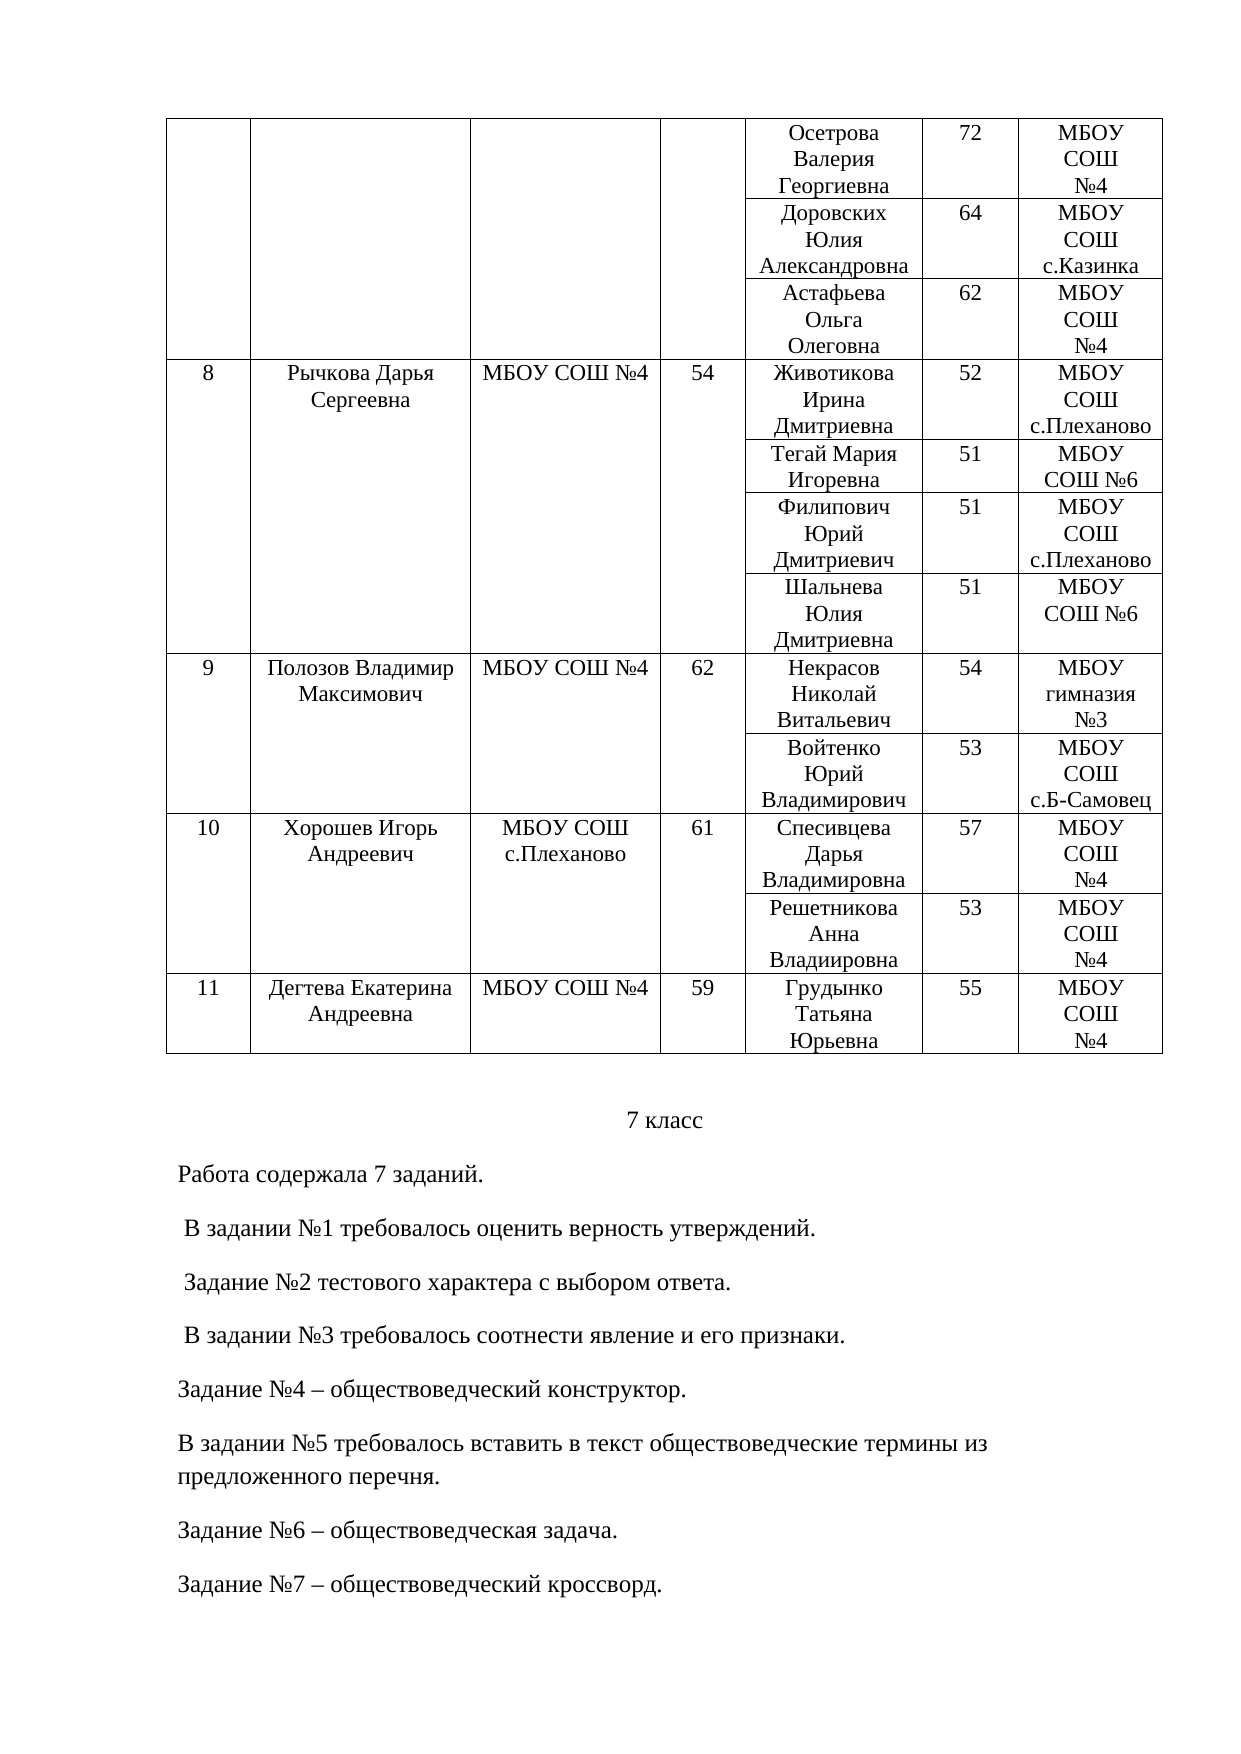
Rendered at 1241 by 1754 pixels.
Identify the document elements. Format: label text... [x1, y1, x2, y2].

table_cell 9 [167, 654, 250, 813]
text В задании №5 требовалось вставить в текст обществоведческие термины из предложенного перечня. [177, 1428, 1152, 1490]
table_cell 10 [167, 814, 250, 973]
table_cell 55 [923, 974, 1018, 1053]
table_cell Рычкова Дарья Сергеевна [251, 360, 470, 652]
table_cell Животикова Ирина Дмитриевна [746, 360, 922, 438]
table_cell Хорошев Игорь Андреевич [251, 814, 470, 973]
table_cell Дегтева Екатерина Андреевна [251, 974, 470, 1053]
text В задании №3 требовалось соотнести явление и его признаки. [177, 1321, 1152, 1349]
text Задание №2 тестового характера с выбором ответа. [177, 1267, 1152, 1295]
table_cell МБОУ СОШ №4 [1019, 119, 1162, 198]
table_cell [251, 119, 470, 358]
table_cell Шальнева Юлия Дмитриевна [746, 574, 922, 652]
table_cell 72 [923, 119, 1018, 198]
text Задание №7 – обществоведческий кроссворд. [177, 1569, 1152, 1598]
table_cell Тегай Мария Игоревна [746, 440, 922, 492]
table_cell 8 [167, 360, 250, 652]
table_cell 57 [923, 814, 1018, 893]
table_cell 54 [923, 654, 1018, 733]
table_cell Осетрова Валерия Георгиевна [746, 119, 922, 198]
table_cell Спесивцева Дарья Владимировна [746, 814, 922, 893]
table_cell Астафьева Ольга Олеговна [746, 279, 922, 358]
table_cell 53 [923, 894, 1018, 973]
table_cell МБОУ СОШ №4 [1019, 974, 1162, 1053]
table_cell 62 [661, 654, 745, 813]
table_cell 52 [923, 360, 1018, 438]
table_cell МБОУ СОШ №4 [471, 654, 660, 813]
text 7 класс [177, 1105, 1152, 1134]
table_cell МБОУ СОШ №4 [1019, 279, 1162, 358]
table_cell 62 [923, 279, 1018, 358]
table_cell МБОУ СОШ с.Плеханово [1019, 493, 1162, 572]
table_cell Войтенко Юрий Владимирович [746, 734, 922, 813]
table_cell Некрасов Николай Витальевич [746, 654, 922, 733]
table_cell Грудынко Татьяна Юрьевна [746, 974, 922, 1053]
table_cell МБОУ СОШ №6 [1019, 440, 1162, 492]
table_cell 64 [923, 199, 1018, 278]
table_cell МБОУ СОШ с.Б-Самовец [1019, 734, 1162, 813]
table_cell МБОУ СОШ №6 [1019, 574, 1162, 652]
table_cell 59 [661, 974, 745, 1053]
table_cell 51 [923, 574, 1018, 652]
table_cell 76 [661, 119, 745, 358]
table_cell 53 [923, 734, 1018, 813]
table_cell Решетникова Анна Владиировна [746, 894, 922, 973]
text Задание №6 – обществоведческая задача. [177, 1515, 1152, 1544]
table_cell МБОУ СОШ №4 [471, 974, 660, 1053]
text Задание №4 – обществоведческий конструктор. [177, 1374, 1152, 1403]
table_cell 54 [661, 360, 745, 652]
table_cell 7 [167, 119, 250, 358]
table_cell МБОУ СОШ №4 [1019, 814, 1162, 893]
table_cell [471, 119, 660, 358]
table_cell МБОУ СОШ с.Казинка [1019, 199, 1162, 278]
table_cell 51 [923, 493, 1018, 572]
table_cell Доровских Юлия Александровна [746, 199, 922, 278]
table_cell Филипович Юрий Дмитриевич [746, 493, 922, 572]
table_cell МБОУ СОШ с.Плеханово [471, 814, 660, 973]
table_cell Полозов Владимир Максимович [251, 654, 470, 813]
table_cell МБОУ СОШ №4 [471, 360, 660, 652]
table_cell МБОУ СОШ №4 [1019, 894, 1162, 973]
table_cell 51 [923, 440, 1018, 492]
table_cell МБОУ гимназия №3 [1019, 654, 1162, 733]
table_cell 11 [167, 974, 250, 1053]
table_cell 61 [661, 814, 745, 973]
text Работа содержала 7 заданий. [177, 1159, 1152, 1188]
text В задании №1 требовалось оценить верность утверждений. [177, 1213, 1152, 1242]
table_cell МБОУ СОШ с.Плеханово [1019, 360, 1162, 438]
